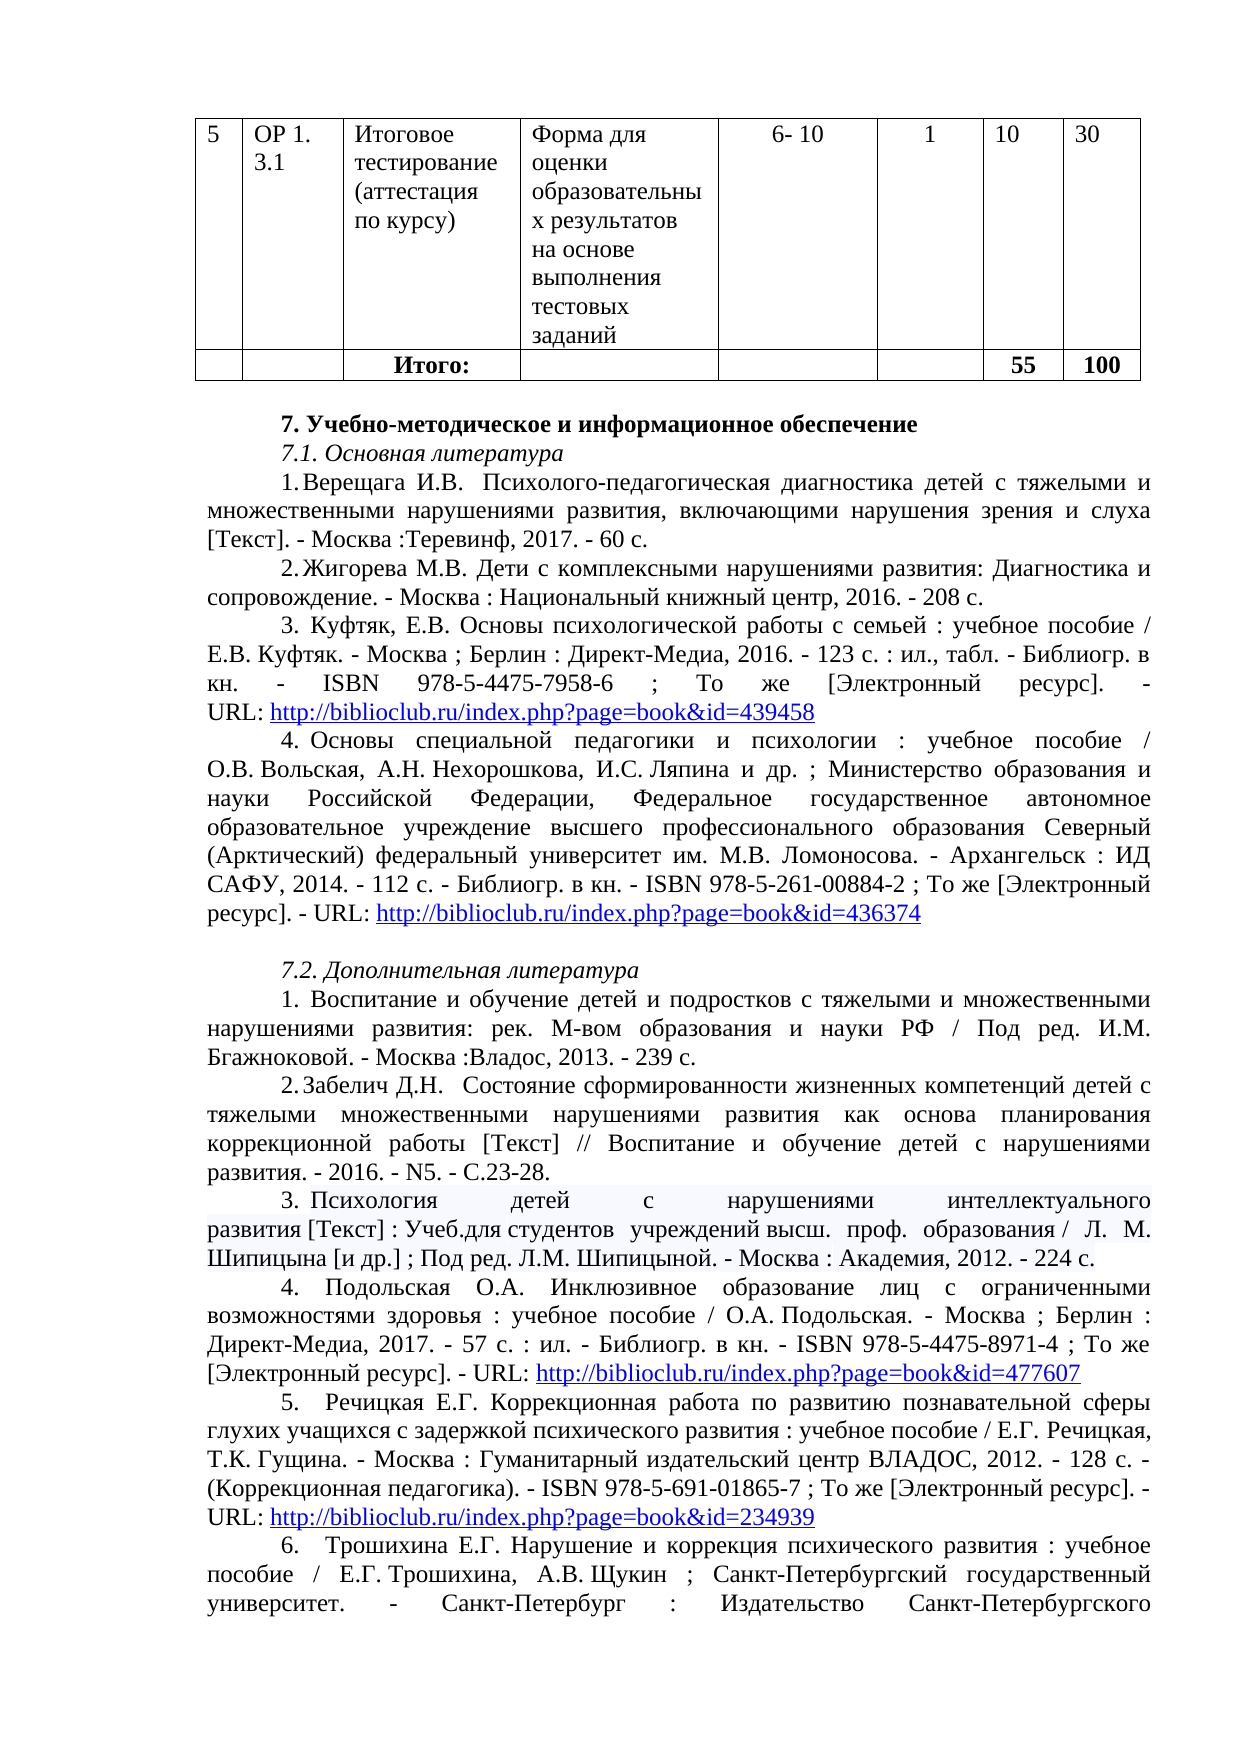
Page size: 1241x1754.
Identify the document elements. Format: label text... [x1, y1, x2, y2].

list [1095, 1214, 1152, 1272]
text 7.2. Дополнительная литература [207, 955, 1152, 984]
list Забелич Д.Н. Состояние сформированности жизненных компетенций детей с тяжелыми множественными нарушениями развития как основа планирования коррекционной работы [Текст] // Воспитание и обучение детей с нарушениями развития. - 2016. - N5. - С.23-28. [207, 1070, 1152, 1185]
table_cell 5 [196, 119, 242, 349]
list Подольская О.А. Инклюзивное образование лиц с ограниченными возможностями здоровья : учебное пособие / О.А. Подольская. - Москва ; Берлин : Директ-Медиа, 2017. - 57 с. : ил. - Библиогр. в кн. - ISBN 978-5-4475-8971-4 ; То же [Электронный ресурс]. - URL: http://biblioclub.ru/index.php?page=book&id=477607 [207, 1272, 1152, 1387]
table_cell 1 [878, 119, 983, 349]
table_cell 10 [984, 119, 1063, 349]
table_cell Итого: [344, 350, 520, 380]
table_cell Итоговое тестирование (аттестация по курсу) [344, 119, 520, 349]
table_cell 6- 10 [719, 119, 877, 349]
text 7.1. Основная литература [207, 438, 1152, 467]
list Воспитание и обучение детей и подростков с тяжелыми и множественными нарушениями развития: рек. М-вом образования и науки РФ / Под ред. И.М. Бгажноковой. - Москва :Владос, 2013. - 239 с. [207, 984, 1152, 1070]
table_cell [196, 350, 242, 380]
text 7. Учебно-методическое и информационное обеспечение [207, 409, 1152, 438]
table_cell [878, 350, 983, 380]
table_cell ОР 1. 3.1 [243, 119, 343, 349]
list Жигорева М.В. Дети с комплексными нарушениями развития: Диагностика и сопровождение. - Москва : Национальный книжный центр, 2016. - 208 с. [207, 553, 1152, 610]
table_cell 55 [984, 350, 1063, 380]
list Основы специальной педагогики и психологии : учебное пособие / О.В. Вольская, А.Н. Нехорошкова, И.С. Ляпина и др. ; Министерство образования и науки Российской Федерации, Федеральное государственное автономное образовательное учреждение высшего профессионального образования Северный (Арктический) федеральный университет им. М.В. Ломоносова. - Архангельск : ИД САФУ, 2014. - 112 с. - Библиогр. в кн. - ISBN 978-5-261-00884-2 ; То же [Электронный ресурс]. - URL: http://biblioclub.ru/index.php?page=book&id=436374 [207, 725, 1152, 927]
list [207, 1530, 1152, 1617]
list Верещага И.В. Психолого-педагогическая диагностика детей с тяжелыми и множественными нарушениями развития, включающими нарушения зрения и слуха [Текст]. - Москва :Теревинф, 2017. - 60 с. [207, 467, 1152, 553]
table_cell Форма для оценки образовательных результатов на основе выполнения тестовых заданий [521, 119, 718, 349]
table_cell [521, 350, 718, 380]
table_cell 100 [1064, 350, 1140, 380]
list Речицкая Е.Г. Коррекционная работа по развитию познавательной сферы глухих учащихся с задержкой психического развития : учебное пособие / Е.Г. Речицкая, Т.К. Гущина. - Москва : Гуманитарный издательский центр ВЛАДОС, 2012. - 128 с. - (Коррекционная педагогика). - ISBN 978-5-691-01865-7 ; То же [Электронный ресурс]. - URL: http://biblioclub.ru/index.php?page=book&id=234939 [207, 1387, 1152, 1530]
table_cell 30 [1064, 119, 1140, 349]
list Куфтяк, Е.В. Основы психологической работы с семьей : учебное пособие / Е.В. Куфтяк. - Москва ; Берлин : Директ-Медиа, 2016. - 123 с. : ил., табл. - Библиогр. в кн. - ISBN 978-5-4475-7958-6 ; То же [Электронный ресурс]. - URL: http://biblioclub.ru/index.php?page=book&id=439458 [207, 610, 1152, 725]
table_cell [719, 350, 877, 380]
table_cell [243, 350, 343, 380]
